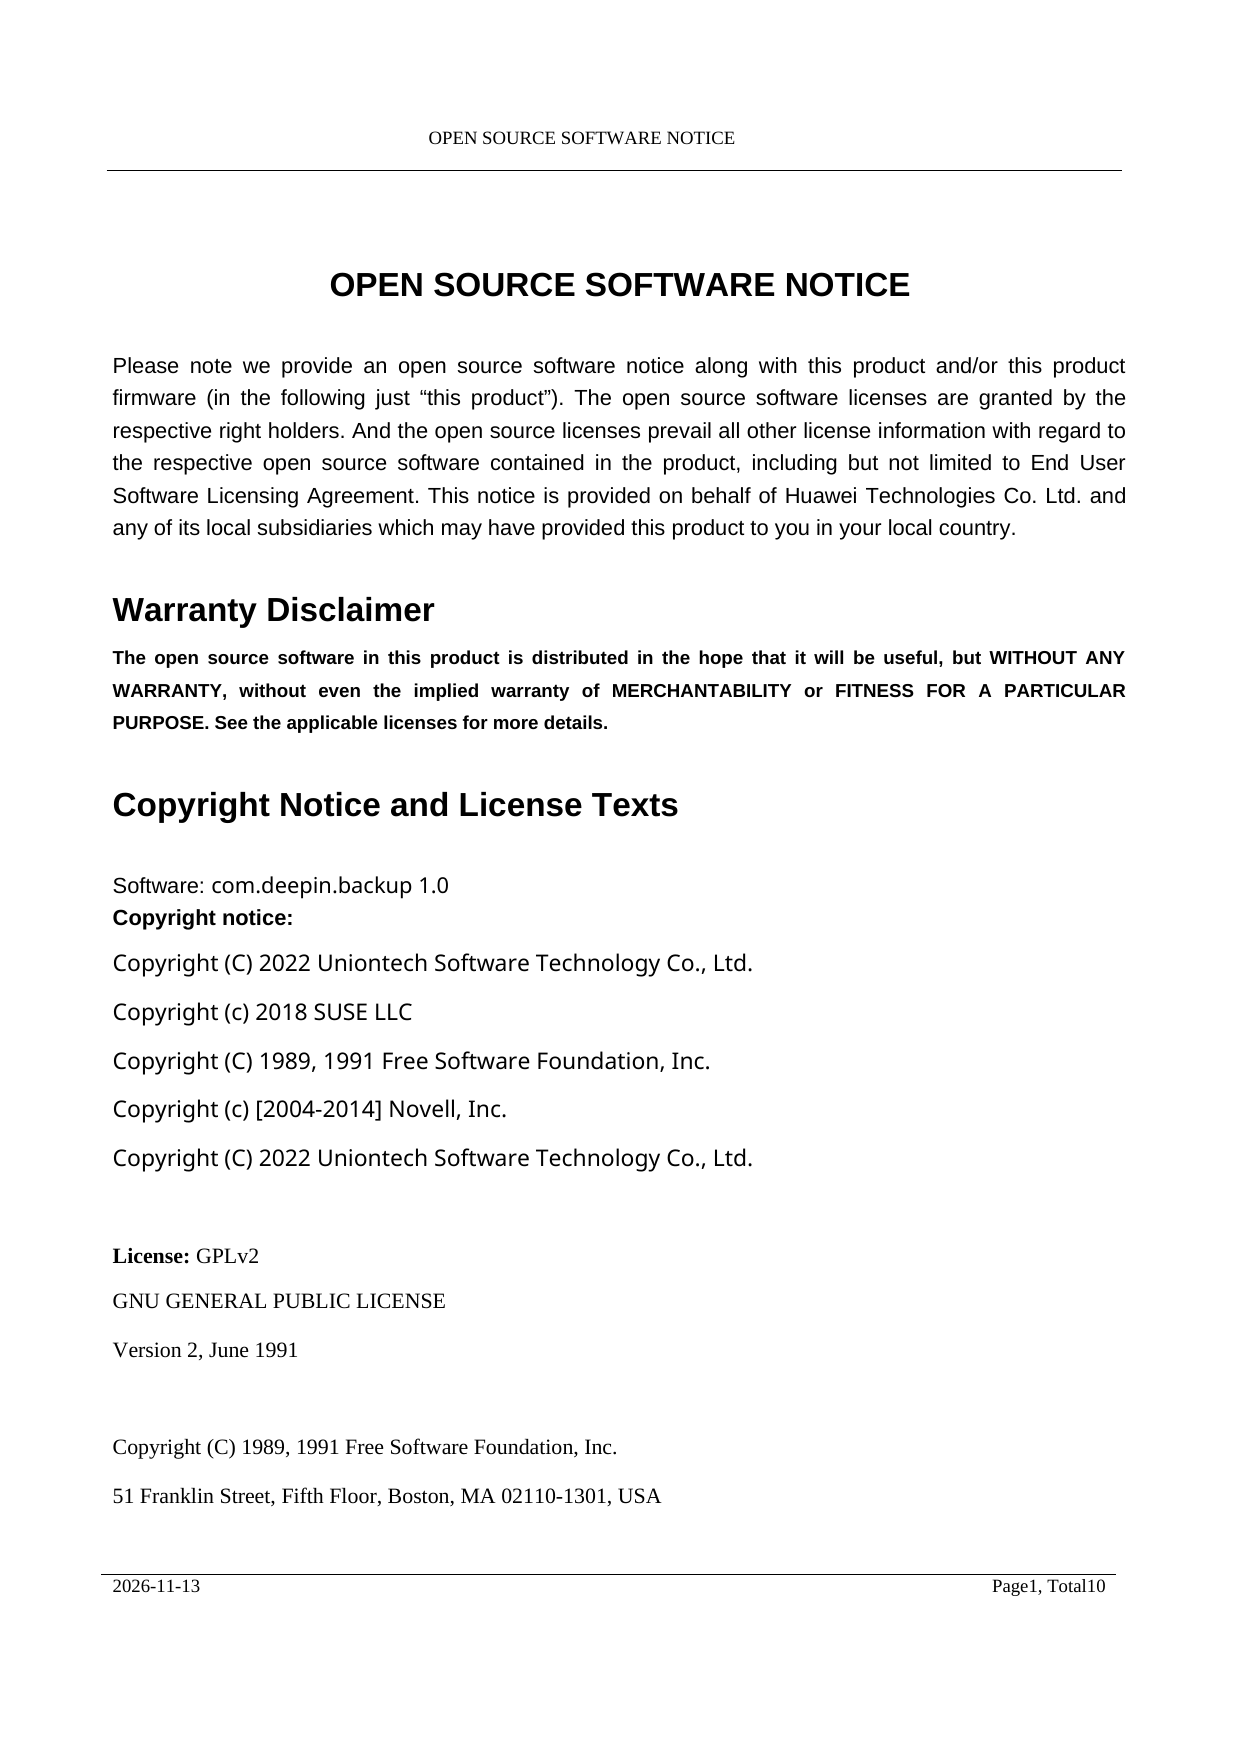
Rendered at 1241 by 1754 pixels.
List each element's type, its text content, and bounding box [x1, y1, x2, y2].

text License: GPLv2 [112, 1239, 1128, 1272]
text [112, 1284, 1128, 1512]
text Copyright Notice and License Texts [112, 771, 1128, 836]
text OPEN SOURCE SOFTWARE NOTICE [112, 251, 1128, 316]
text Warranty Disclaimer [112, 576, 1128, 641]
text The open source software in this product is distributed in the hope that it will be useful, but WITHOUT ANY WARRANTY, without even the implied warranty of MERCHANTABILITY or FITNESS FOR A PARTICULAR PURPOSE. See the applicable licenses for more details. [112, 641, 1128, 739]
text Copyright notice: [112, 901, 1128, 934]
text Copyright (C) 2022 Uniontech Software Technology Co., Ltd. Copyright (c) 2018 SUSE LLC Copyright (C) 1989, 1991 Free Software Foundation, Inc. Copyright (c) [2004-2014] Novell, Inc. Copyright (C) 2022 Uniontech Software Technology Co., Ltd. [112, 947, 1128, 1223]
text Please note we provide an open source software notice along with this product and/or this product firmware (in the following just “this product”). The open source software licenses are granted by the respective right holders. And the open source licenses prevail all other license information with regard to the respective open source software contained in the product, including but not limited to End User Software Licensing Agreement. This notice is provided on behalf of Huawei Technologies Co. Ltd. and any of its local subsidiaries which may have provided this product to you in your local country. [112, 349, 1128, 544]
text Software: com.deepin.backup 1.0 [112, 869, 1128, 901]
